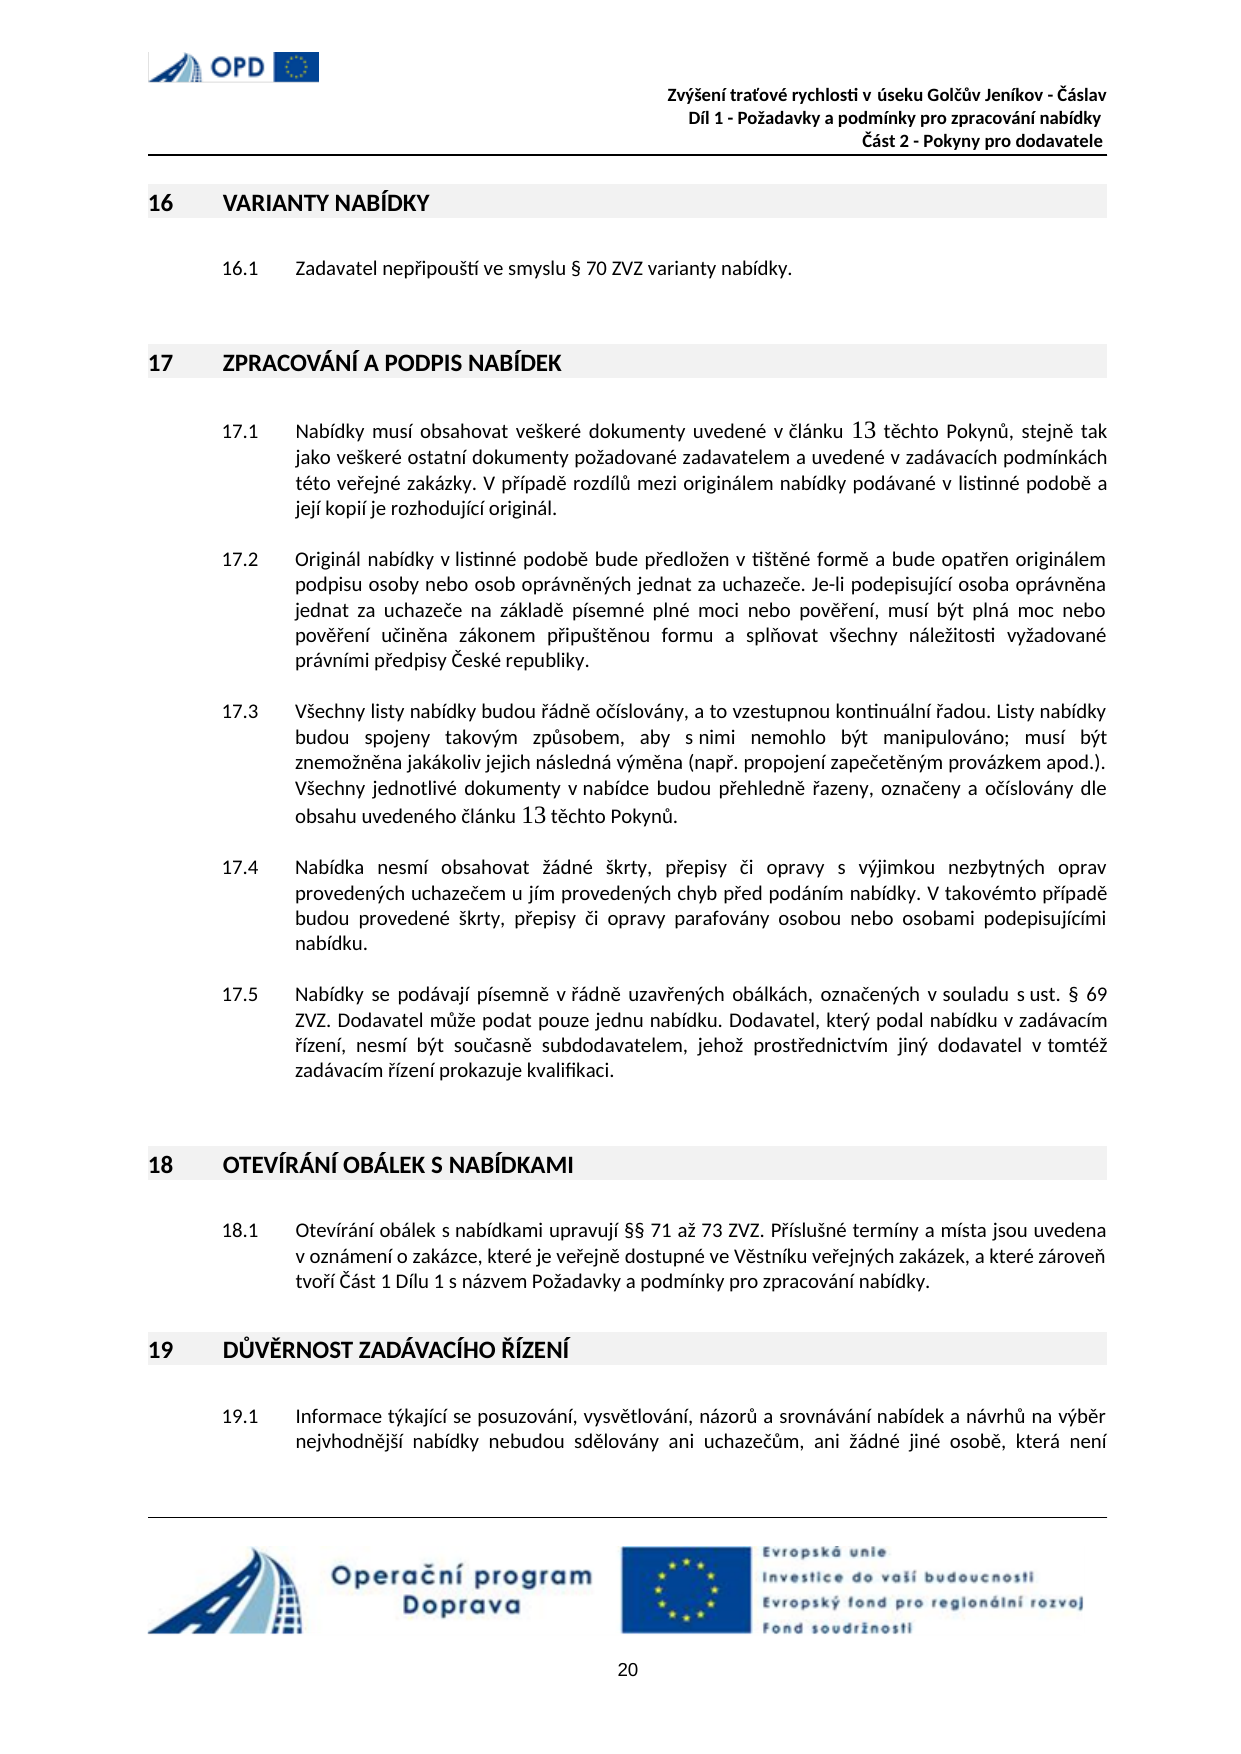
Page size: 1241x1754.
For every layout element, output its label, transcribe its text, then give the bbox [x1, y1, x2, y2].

list Zadavatel nepřipouští ve smyslu § 70 ZVZ varianty nabídky. [221, 256, 1107, 281]
subtitle VARIANTY NABÍDKY [148, 184, 1107, 218]
list Originál nabídky v listinné podobě bude předložen v tištěné formě a bude opatřen originálem podpisu osoby nebo osob oprávněných jednat za uchazeče. Je-li podepisující osoba oprávněna jednat za uchazeče na základě písemné plné moci nebo pověření, musí být plná moc nebo pověření učiněna zákonem připuštěnou formu a splňovat všechny náležitosti vyžadované právními předpisy České republiky. [221, 546, 1107, 673]
list Všechny listy nabídky budou řádně očíslovány, a to vzestupnou kontinuální řadou. Listy nabídky budou spojeny takovým způsobem, aby s nimi nemohlo být manipulováno; musí být znemožněna jakákoliv jejich následná výměna (např. propojení zapečetěným provázkem apod.). Všechny jednotlivé dokumenty v nabídce budou přehledně řazeny, označeny a očíslovány dle obsahu uvedeného článku 13 těchto Pokynů. [221, 698, 1107, 829]
list Nabídky musí obsahovat veškeré dokumenty uvedené v článku 13 těchto Pokynů, stejně tak jako veškeré ostatní dokumenty požadované zadavatelem a uvedené v zadávacích podmínkách této veřejné zakázky. V případě rozdílů mezi originálem nabídky podávané v listinné podobě a její kopií je rozhodující originál. [221, 416, 1107, 521]
picture [147, 1546, 1085, 1637]
subtitle OTEVÍRÁNÍ OBÁLEK S NABÍDKAMI [148, 1146, 1107, 1180]
subtitle ZPRACOVÁNÍ A PODPIS NABÍDEK [148, 344, 1107, 378]
subtitle DŮVĚRNOST ZADÁVACÍHO ŘÍZENÍ [148, 1332, 1107, 1365]
list Nabídky se podávají písemně v řádně uzavřených obálkách, označených v souladu s ust. § 69 ZVZ. Dodavatel může podat pouze jednu nabídku. Dodavatel, který podal nabídku v zadávacím řízení, nesmí být současně subdodavatelem, jehož prostřednictvím jiný dodavatel v tomtéž zadávacím řízení prokazuje kvalifikaci. [221, 981, 1107, 1083]
picture [147, 52, 319, 84]
text 18.1 Otevírání obálek s nabídkami upravují §§ 71 až 73 ZVZ. Příslušné termíny a místa jsou uvedena v oznámení o zakázce, které je veřejně dostupné ve Věstníku veřejných zakázek, a které zároveň tvoří Část 1 Dílu 1 s názvem Požadavky a podmínky pro zpracování nabídky. [221, 1218, 1107, 1294]
list Nabídka nesmí obsahovat žádné škrty, přepisy či opravy s výjimkou nezbytných oprav provedených uchazečem u jím provedených chyb před podáním nabídky. V takovémto případě budou provedené škrty, přepisy či opravy parafovány osobou nebo osobami podepisujícími nabídku. [221, 854, 1107, 956]
